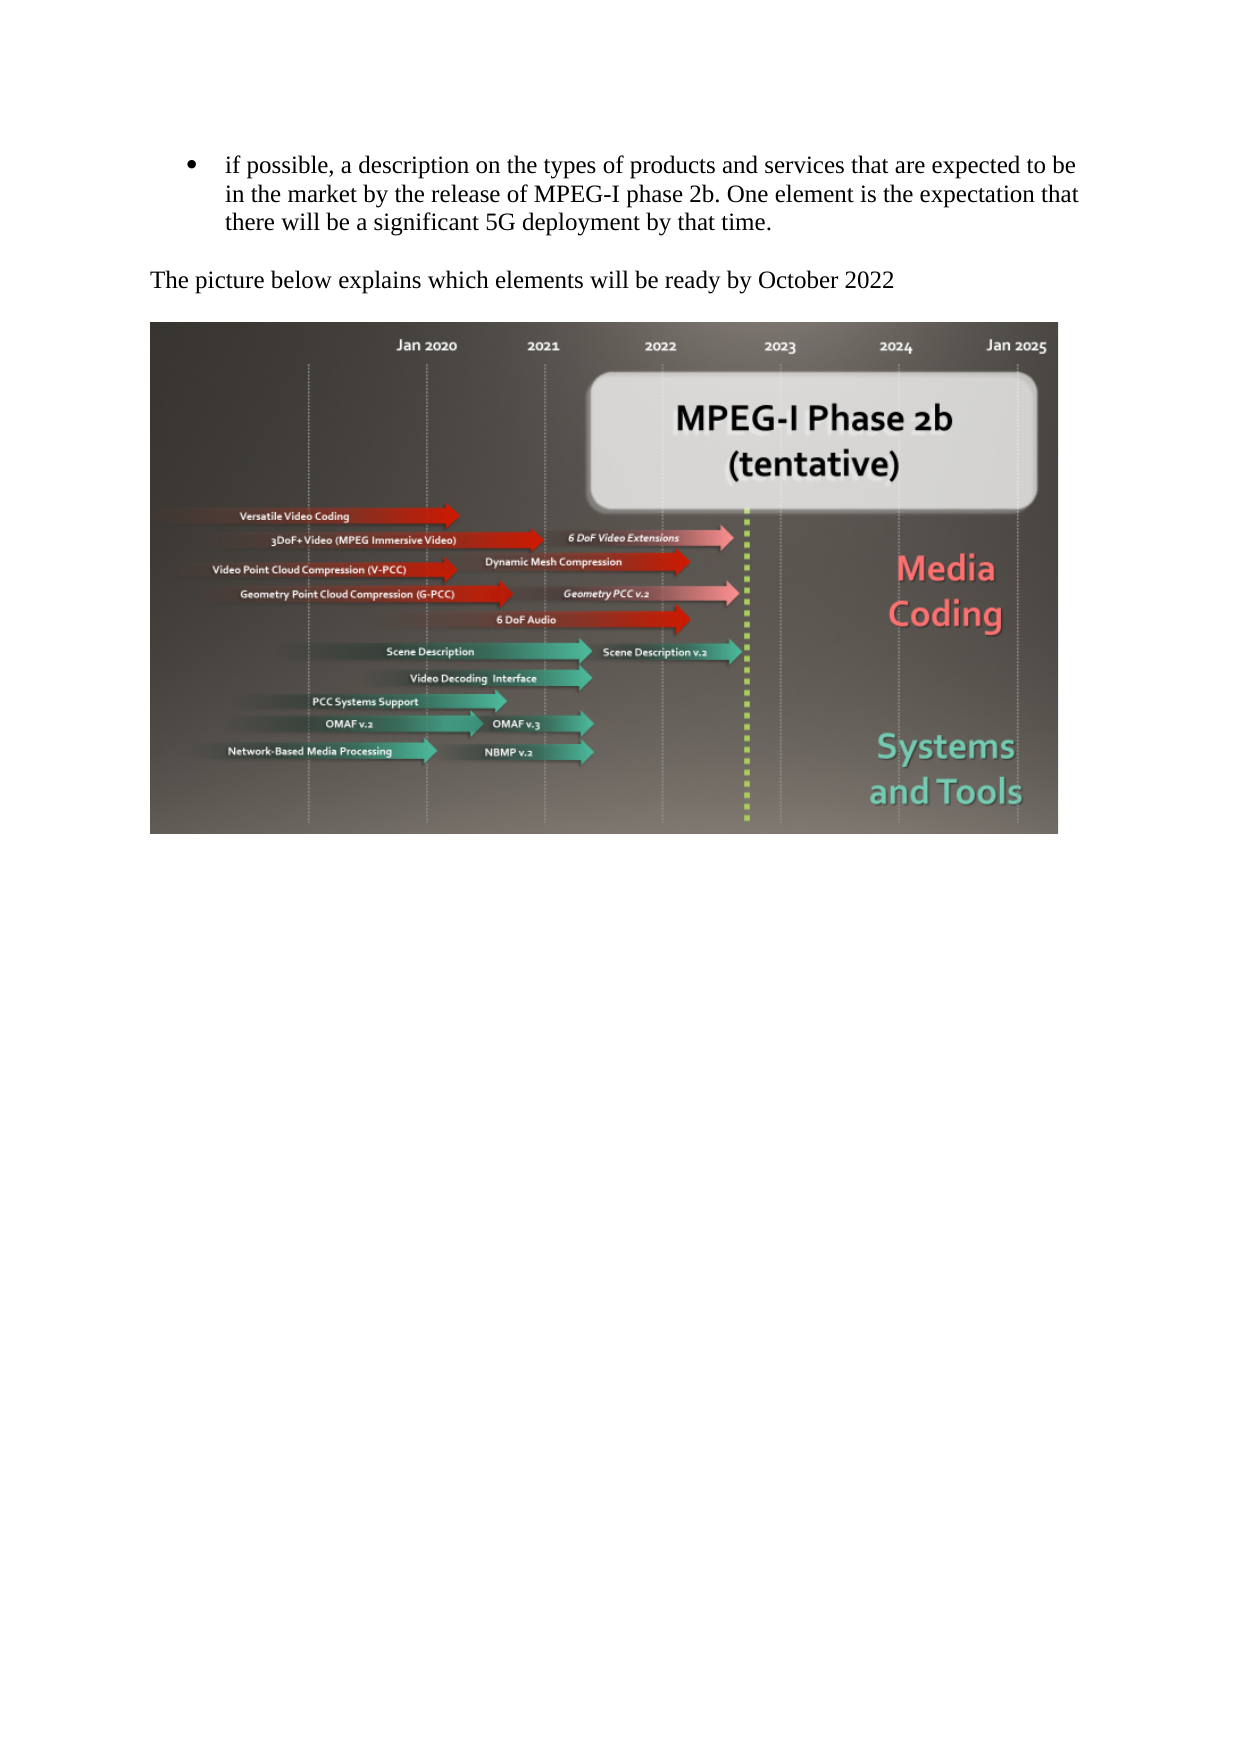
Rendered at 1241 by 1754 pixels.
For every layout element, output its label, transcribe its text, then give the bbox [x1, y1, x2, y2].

list if possible, a description on the types of products and services that are expected to be in the market by the release of MPEG-I phase 2b. One element is the expectation that there will be a significant 5G deployment by that time. [187, 150, 1090, 236]
picture [150, 322, 1059, 834]
text The picture below explains which elements will be ready by October 2022 [150, 265, 1090, 294]
